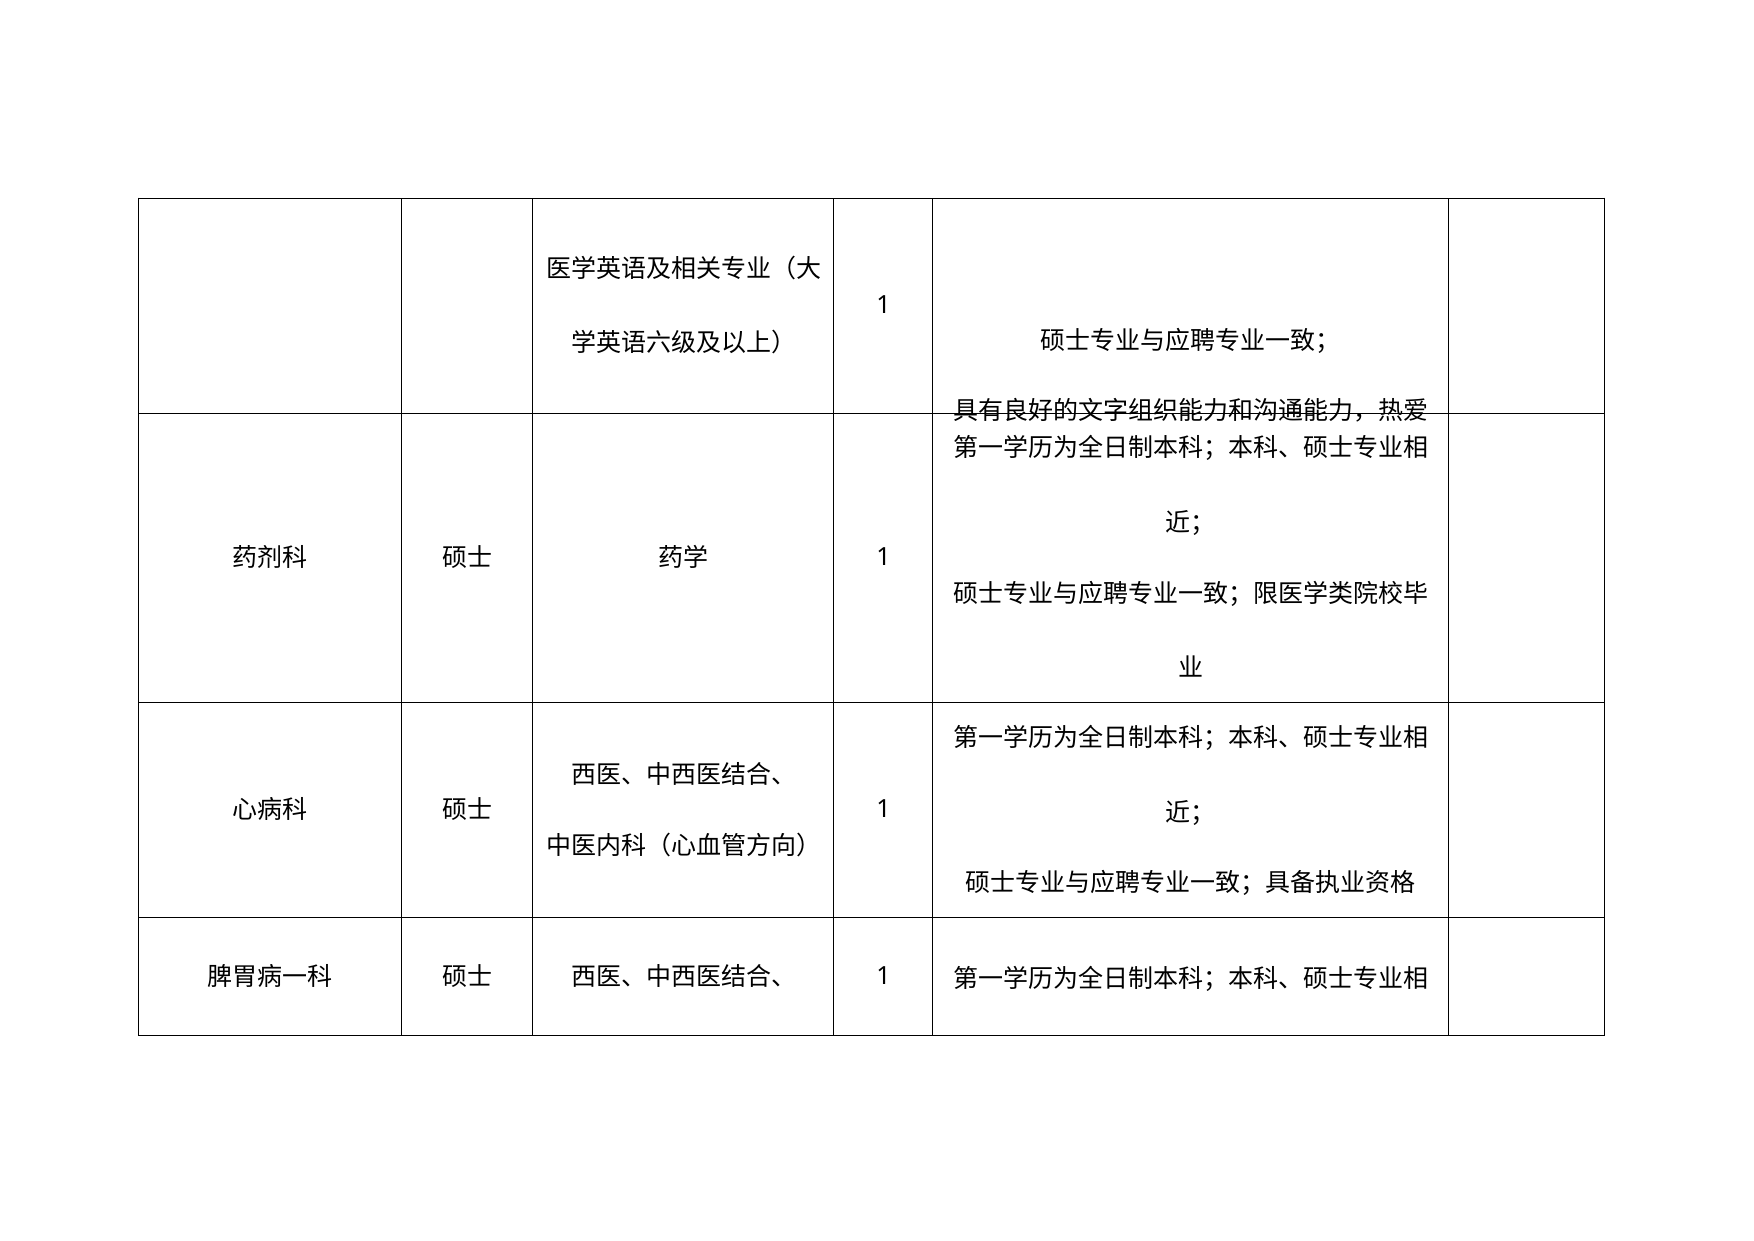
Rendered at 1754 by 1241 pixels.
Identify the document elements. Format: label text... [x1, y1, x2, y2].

table_cell [1449, 703, 1604, 917]
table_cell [933, 918, 1448, 1035]
table_cell 硕士 [402, 918, 532, 1035]
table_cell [533, 918, 833, 1035]
table_cell [1449, 918, 1604, 1035]
table_cell 硕士 [402, 414, 532, 702]
table_cell 1 [834, 918, 932, 1035]
table_cell 硕士 [402, 703, 532, 917]
table_cell 药学 [533, 414, 833, 702]
table_cell 第一学历为全日制本科；本科、硕士专业相近； 硕士专业与应聘专业一致；限医学类院校毕业 [933, 414, 1448, 702]
table_cell 1 [834, 703, 932, 917]
table_cell 1 [834, 414, 932, 702]
table_cell 药剂科 [139, 414, 401, 702]
table_cell 心病科 [139, 703, 401, 917]
table_cell 医学英语及相关专业（大学英语六级及以上） [533, 199, 833, 412]
table_cell 1 [834, 199, 932, 412]
table_cell [1449, 414, 1604, 702]
table_cell 西医、中西医结合、 中医内科（心血管方向） [533, 703, 833, 917]
table_cell 脾胃病一科 [139, 918, 401, 1035]
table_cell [933, 703, 1448, 917]
